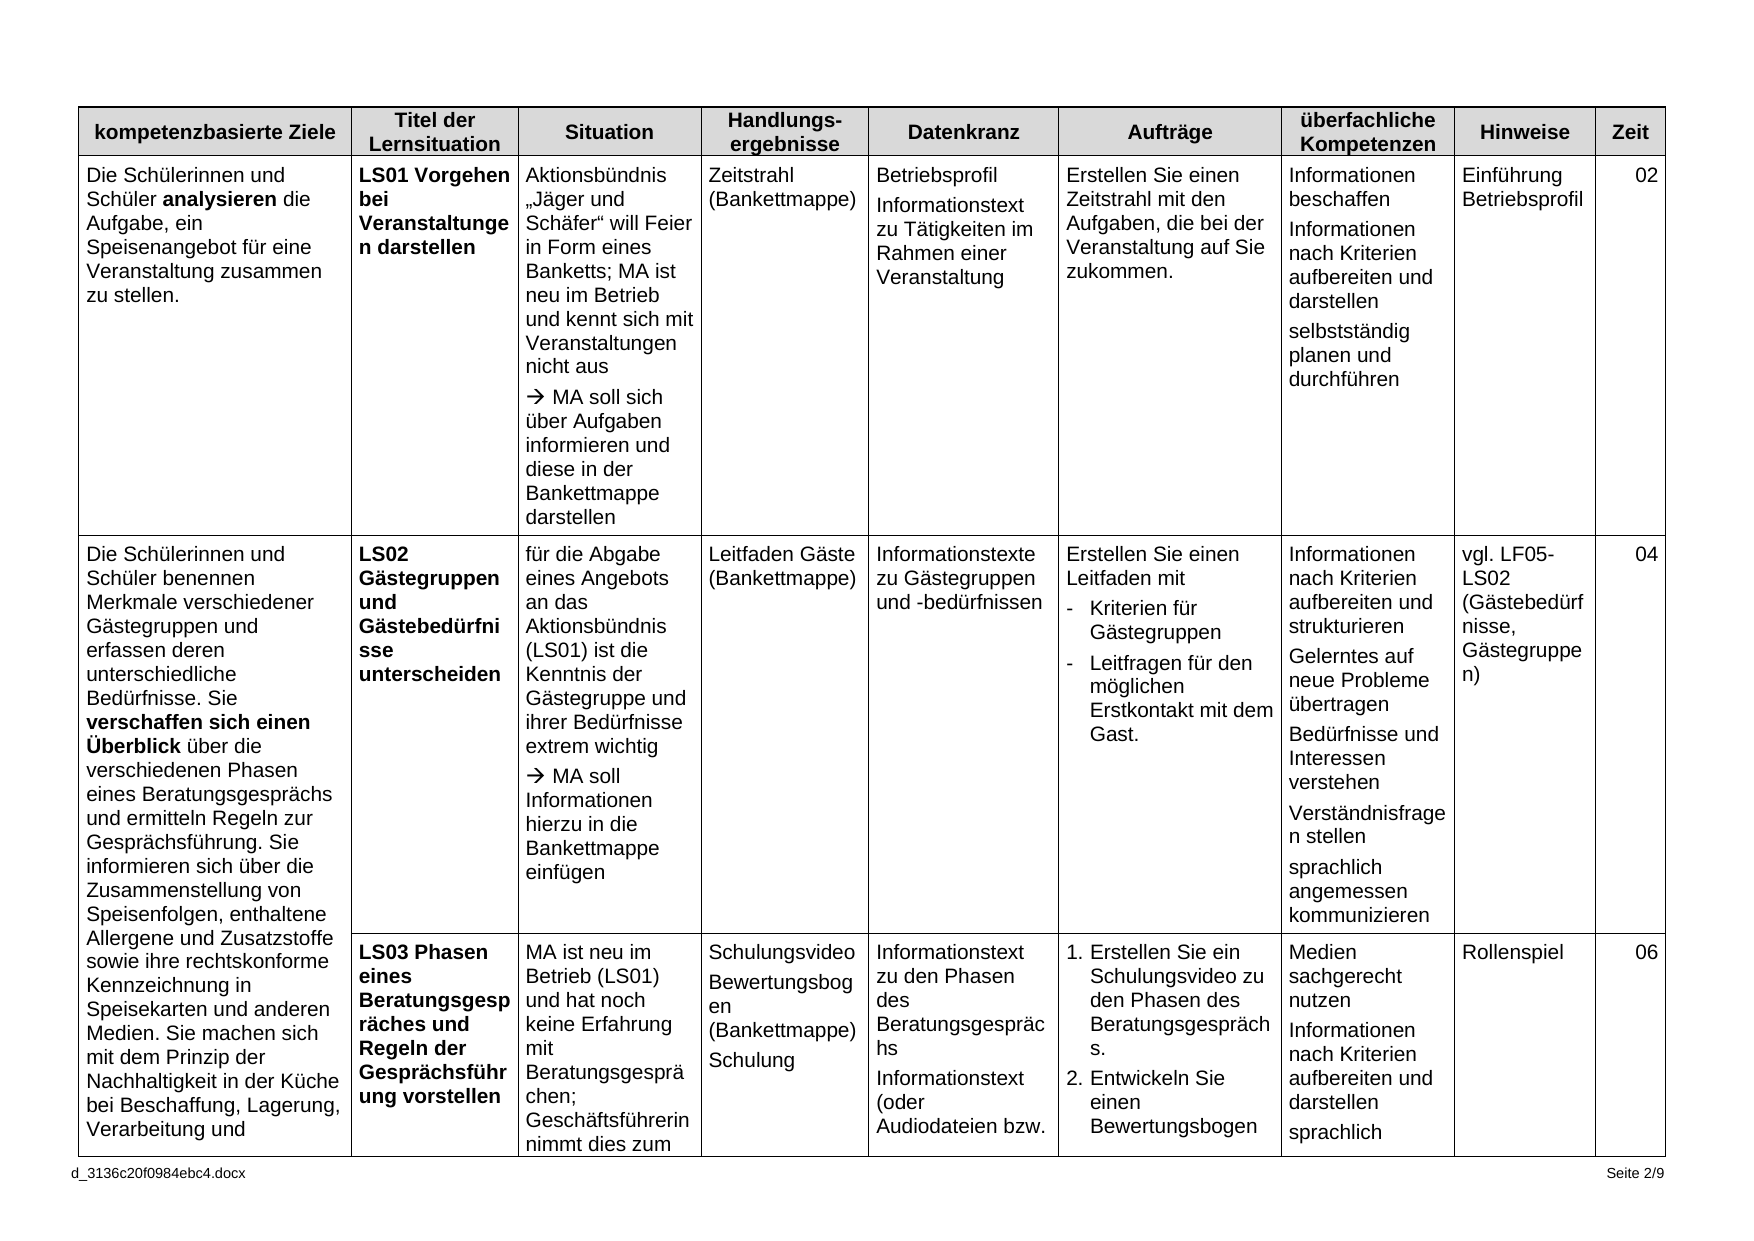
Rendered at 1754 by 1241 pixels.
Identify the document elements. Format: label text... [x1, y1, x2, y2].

table_cell Zeitstrahl (Bankettmappe) [702, 156, 868, 535]
table_cell Die Schülerinnen und Schüler benennen Merkmale verschiedener Gästegruppen und erfassen deren unterschiedliche Bedürfnisse. Sie verschaffen sich einen Überblick über die verschiedenen Phasen eines Beratungsgesprächs und ermitteln Regeln zur Gesprächsführung. Sie informieren sich über die Zusammenstellung von Speisenfolgen, enthaltene Allergene und Zusatzstoffe sowie ihre rechtskonforme Kennzeichnung in Speisekarten und anderen Medien. Sie machen sich mit dem Prinzip der Nachhaltigkeit in der Küche bei Beschaffung, Lagerung, Verarbeitung und Entsorgung vertraut. [79, 536, 351, 1156]
table_cell Rollenspiel [1455, 934, 1595, 1156]
table_header Zeit [1596, 108, 1665, 155]
table_header Hinweise [1455, 108, 1595, 155]
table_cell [1059, 934, 1281, 1156]
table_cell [519, 934, 701, 1156]
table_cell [869, 934, 1058, 1156]
table_cell Die Schülerinnen und Schüler analysieren die Aufgabe, ein Speisenangebot für eine Veranstaltung zusammen zu stellen. [79, 156, 351, 535]
table_cell Informationen nach Kriterien aufbereiten und strukturieren Gelerntes auf neue Probleme übertragen Bedürfnisse und Interessen verstehen Verständnisfragen stellen sprachlich angemessen kommunizieren [1282, 536, 1454, 933]
table_header Titel der Lernsituation [352, 108, 518, 155]
table_cell für die Abgabe eines Angebots an das Aktionsbündnis (LS01) ist die Kenntnis der Gästegruppe und ihrer Bedürfnisse extrem wichtig MA soll Informationen hierzu in die Bankettmappe einfügen [519, 536, 701, 933]
table_cell 04 [1596, 536, 1665, 933]
table_cell LS01 Vorgehen bei Veranstaltungen darstellen [352, 156, 518, 535]
table_header Datenkranz [869, 108, 1058, 155]
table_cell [702, 934, 868, 1156]
table_header kompetenzbasierte Ziele [79, 108, 351, 155]
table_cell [352, 934, 518, 1156]
table_cell 02 [1596, 156, 1665, 535]
table_cell LS02 Gästegruppen und Gästebedürfnisse unterscheiden [352, 536, 518, 933]
table_header Situation [519, 108, 701, 155]
table_cell Leitfaden Gäste (Bankettmappe) [702, 536, 868, 933]
table_cell Erstellen Sie einen Zeitstrahl mit den Aufgaben, die bei der Veranstaltung auf Sie zukommen. [1059, 156, 1281, 535]
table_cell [1282, 934, 1454, 1156]
table_cell Informationstexte zu Gästegruppen und -bedürfnissen [869, 536, 1058, 933]
table_header Handlungs- ergebnisse [702, 108, 868, 155]
table_header überfachliche Kompetenzen [1282, 108, 1454, 155]
table_cell vgl. LF05-LS02 (Gästebedürfnisse, Gästegruppen) [1455, 536, 1595, 933]
table_cell Informationen beschaffen Informationen nach Kriterien aufbereiten und darstellen selbstständig planen und durchführen [1282, 156, 1454, 535]
table_cell 06 [1596, 934, 1665, 1156]
table_cell Betriebsprofil Informationstext zu Tätigkeiten im Rahmen einer Veranstaltung [869, 156, 1058, 535]
table_cell Erstellen Sie einen Leitfaden mit Kriterien für Gästegruppen Leitfragen für den möglichen Erstkontakt mit dem Gast. [1059, 536, 1281, 933]
table_cell Einführung Betriebsprofil [1455, 156, 1595, 535]
table_header Aufträge [1059, 108, 1281, 155]
table_cell Aktionsbündnis „Jäger und Schäfer“ will Feier in Form eines Banketts; MA ist neu im Betrieb und kennt sich mit Veranstaltungen nicht aus MA soll sich über Aufgaben informieren und diese in der Bankettmappe darstellen [519, 156, 701, 535]
